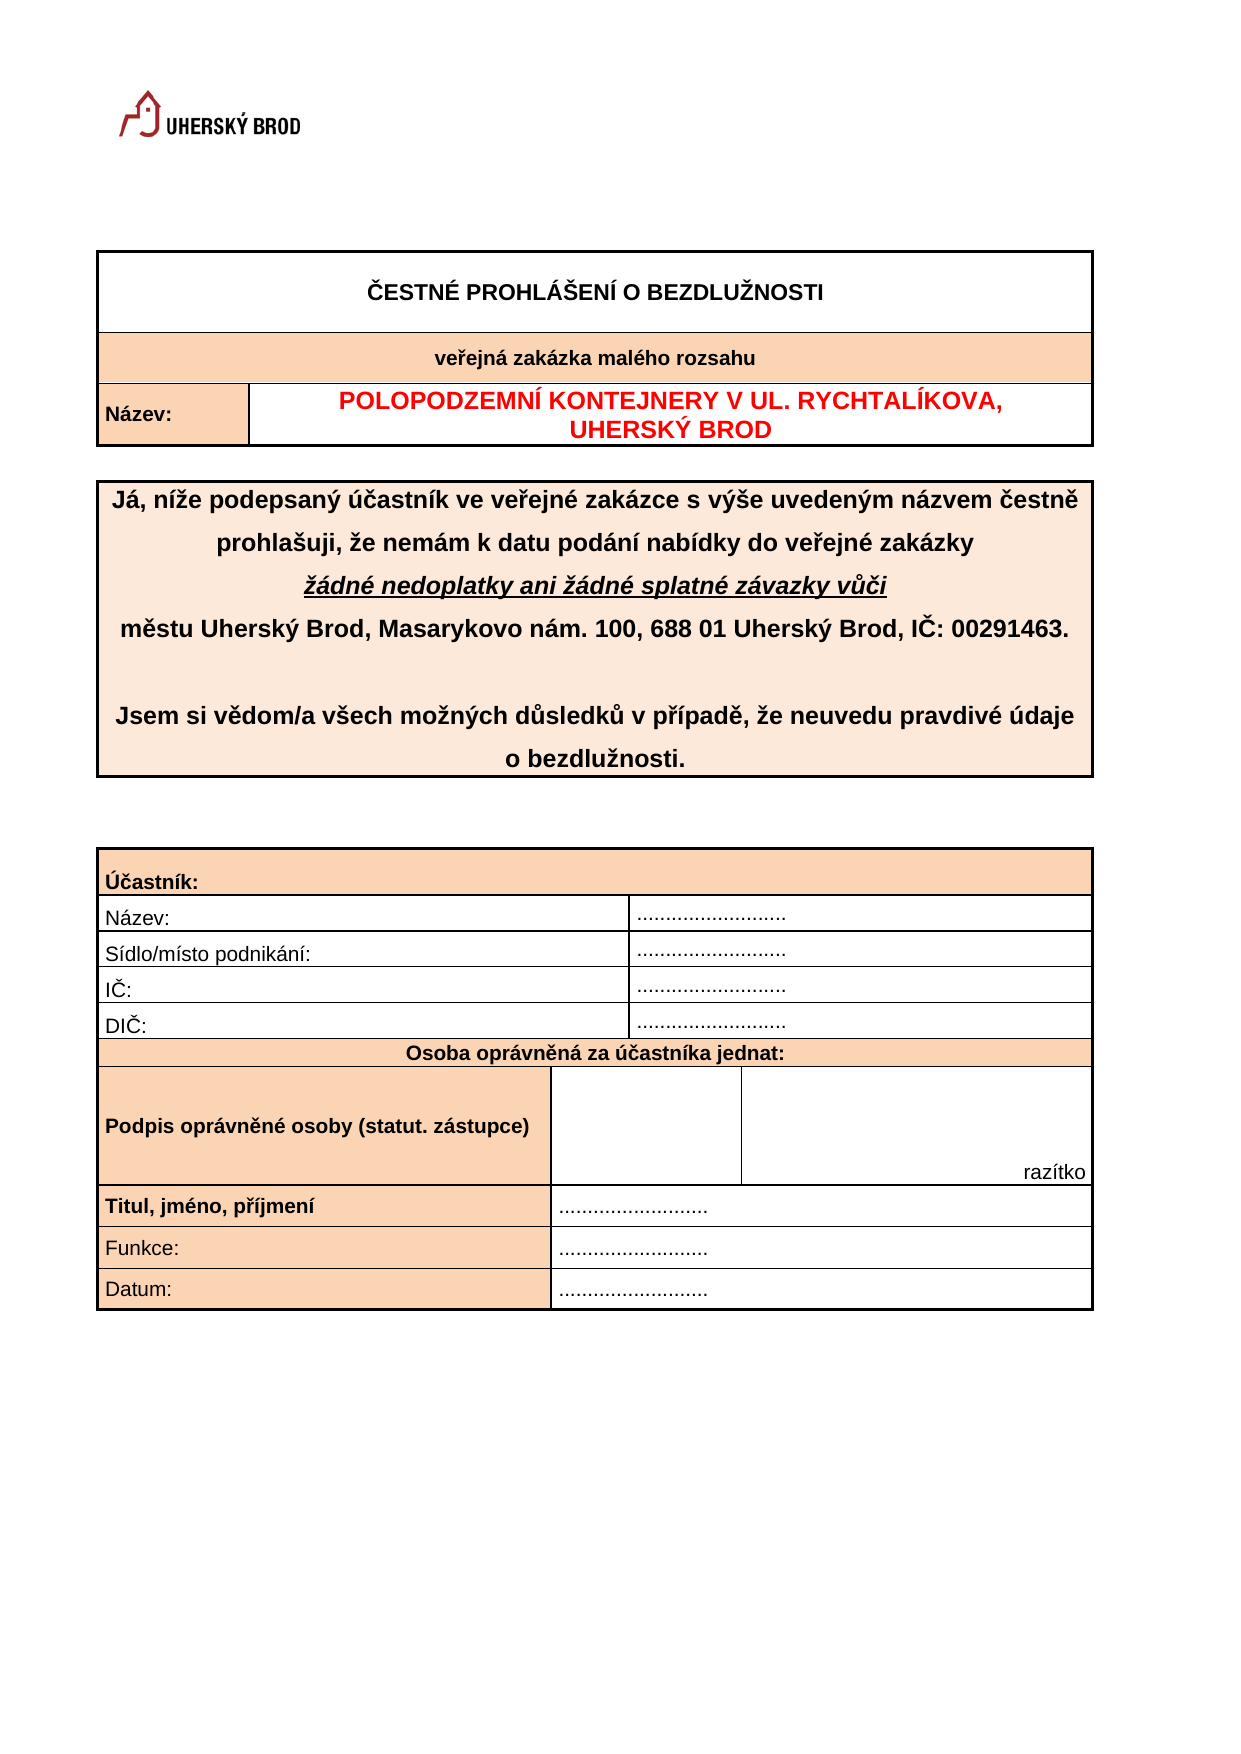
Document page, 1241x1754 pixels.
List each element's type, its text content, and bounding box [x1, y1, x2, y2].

table_cell polopodzemní kontejnery v ul. rychtalíkova, uherský brod [250, 384, 1091, 444]
table_header Účastník: [99, 850, 1091, 894]
table_cell Titul, jméno, příjmení [99, 1186, 550, 1226]
table_cell IČ: [99, 967, 628, 1002]
table_cell Osoba oprávněná za účastníka jednat: [99, 1039, 1091, 1066]
table_cell [552, 1067, 741, 1184]
table_cell veřejná zakázka malého rozsahu [99, 333, 1091, 382]
table_cell DIČ: [99, 1003, 628, 1038]
table_cell .......................... [552, 1269, 1091, 1308]
table_cell .......................... [630, 896, 1091, 930]
table_cell .......................... [552, 1186, 1091, 1226]
table_cell .......................... [630, 932, 1091, 966]
table_cell Název: [99, 384, 248, 444]
table_cell .......................... [552, 1227, 1091, 1268]
table_header Já, níže podepsaný účastník ve veřejné zakázce s výše uvedeným názvem čestně prohlašuji, že nemám k datu podání nabídky do veřejné zakázky žádné nedoplatky ani žádné splatné závazky vůči městu Uherský Brod, Masarykovo nám. 100, 688 01 Uherský Brod, IČ: 00291463. Jsem si vědom/a všech možných důsledků v případě, že neuvedu pravdivé údaje o bezdlužnosti. [99, 483, 1091, 775]
table_cell Název: [99, 896, 628, 930]
table_cell .......................... [630, 1003, 1091, 1038]
table_cell .......................... [630, 967, 1091, 1002]
table_cell Podpis oprávněné osoby (statut. zástupce) [99, 1067, 550, 1184]
table_cell Sídlo/místo podnikání: [99, 932, 628, 966]
table_header ČESTNÉ PROHLÁŠENÍ O BEZDLUŽNOSTI [99, 253, 1091, 332]
picture [106, 73, 313, 155]
table_cell Funkce: [99, 1227, 550, 1268]
table_cell razítko [742, 1067, 1091, 1184]
table_cell Datum: [99, 1269, 550, 1308]
